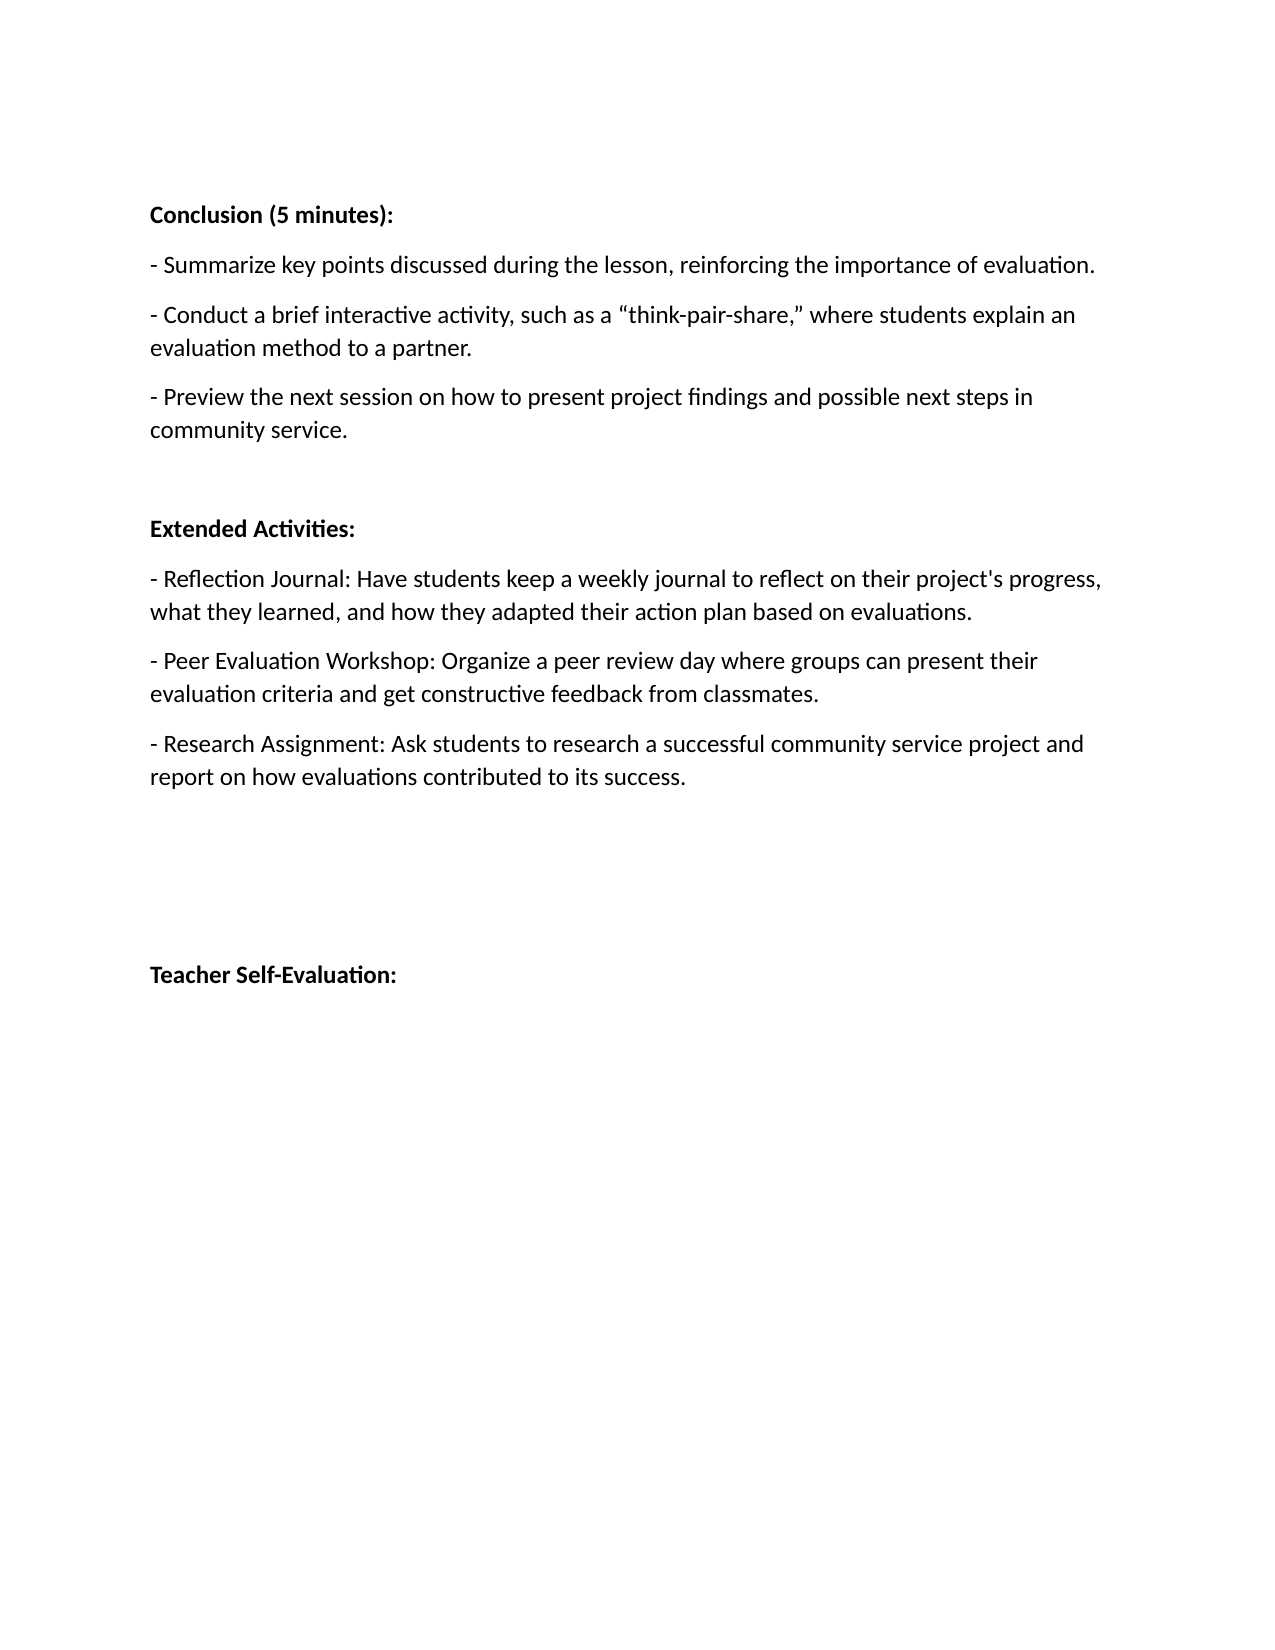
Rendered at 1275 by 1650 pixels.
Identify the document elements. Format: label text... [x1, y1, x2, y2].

text - Preview the next session on how to present project findings and possible next steps in community service. [150, 381, 1125, 445]
text - Peer Evaluation Workshop: Organize a peer review day where groups can present their evaluation criteria and get constructive feedback from classmates. [150, 645, 1125, 709]
text - Summarize key points discussed during the lesson, reinforcing the importance of evaluation. [150, 249, 1125, 280]
text Conclusion (5 minutes): [150, 199, 1125, 230]
text - Conduct a brief interactive activity, such as a “think-pair-share,” where students explain an evaluation method to a partner. [150, 299, 1125, 362]
text - Research Assignment: Ask students to research a successful community service project and report on how evaluations contributed to its success. [150, 728, 1125, 791]
text - Reflection Journal: Have students keep a weekly journal to reflect on their project's progress, what they learned, and how they adapted their action plan based on evaluations. [150, 563, 1125, 626]
text Extended Activities: [150, 513, 1125, 544]
text Teacher Self-Evaluation: [150, 959, 1125, 990]
